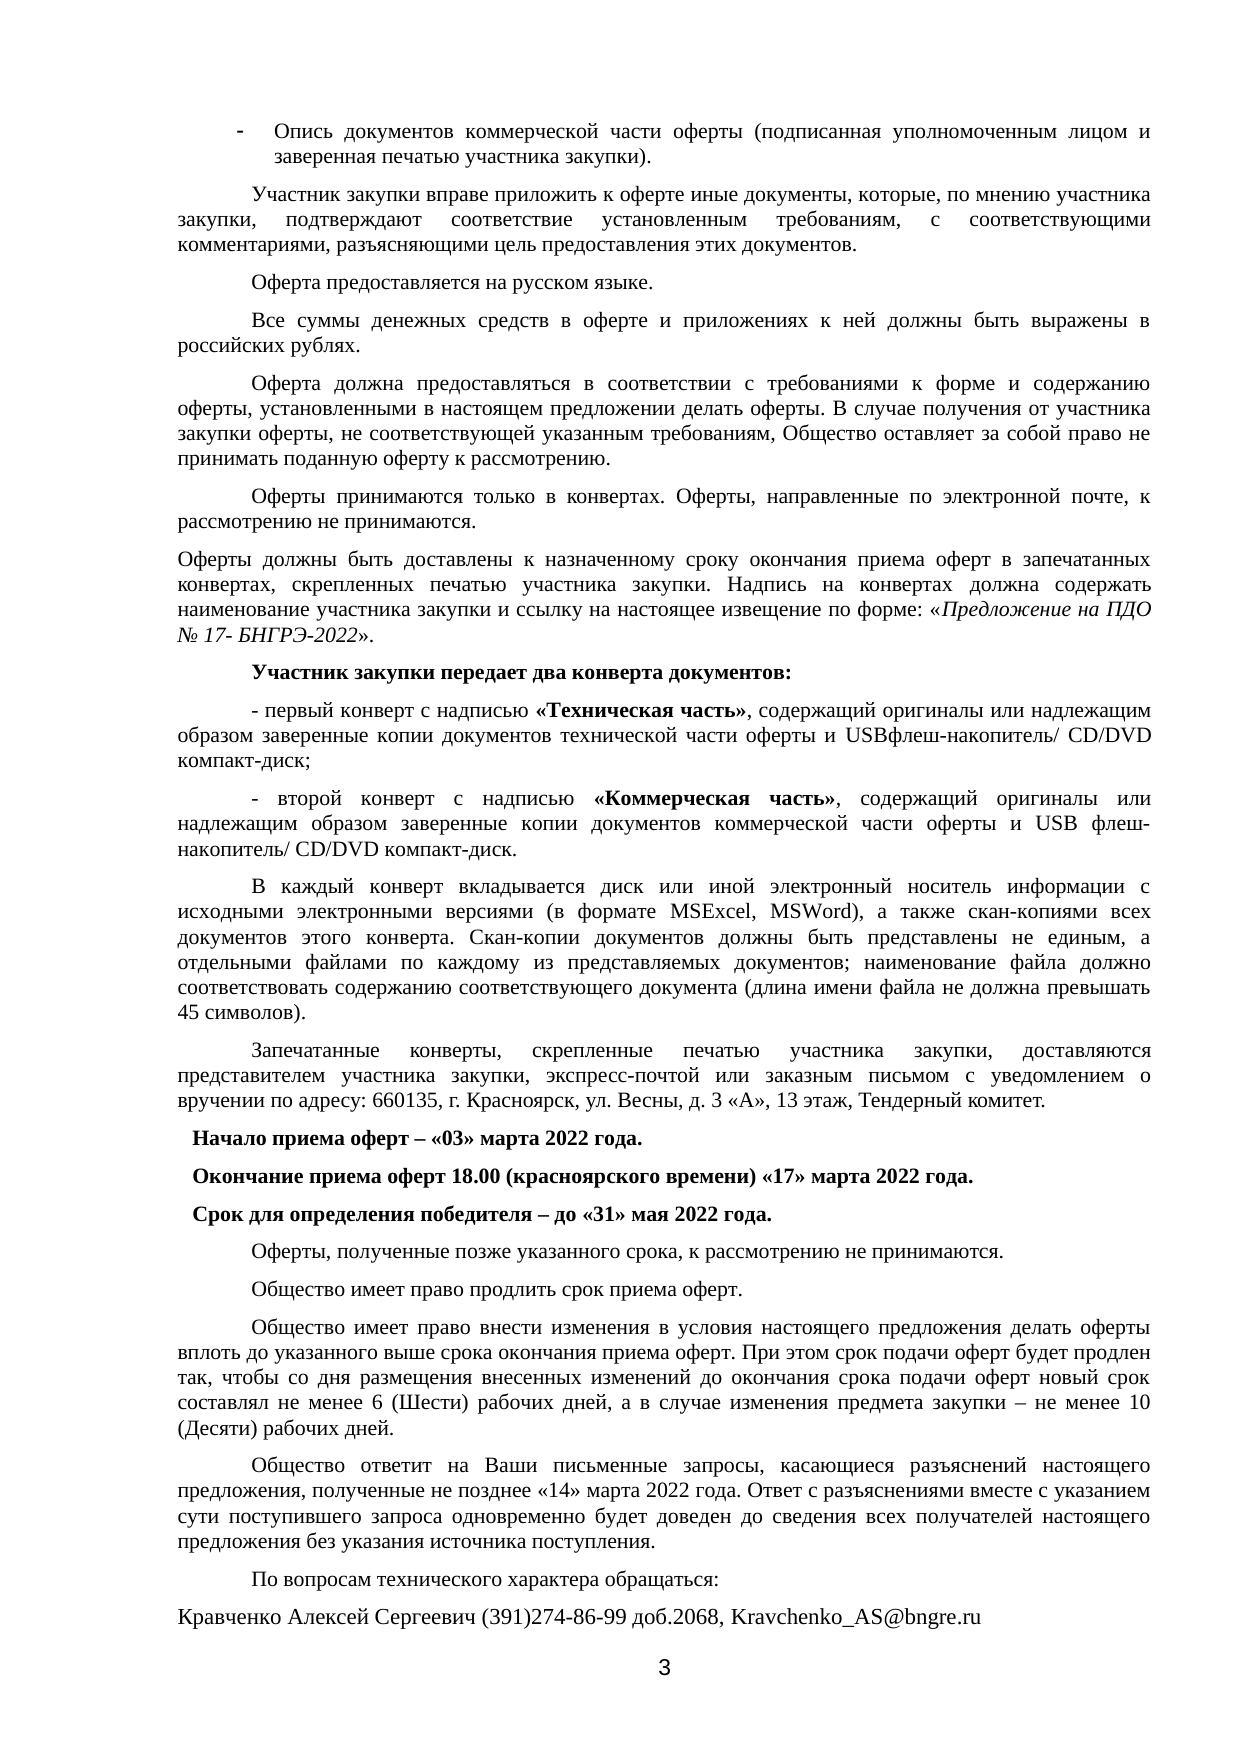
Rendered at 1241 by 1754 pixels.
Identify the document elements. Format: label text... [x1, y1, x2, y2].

list Опись документов коммерческой части оферты (подписанная уполномоченным лицом и заверенная печатью участника закупки). [236, 118, 1152, 168]
text Общество ответит на Ваши письменные запросы, касающиеся разъяснений настоящего предложения, полученные не позднее «14» марта 2022 года. Ответ с разъяснениями вместе с указанием сути поступившего запроса одновременно будет доведен до сведения всех получателей настоящего предложения без указания источника поступления. [177, 1452, 1152, 1553]
text Участник закупки передает два конверта документов: [177, 659, 1152, 684]
text Оферта должна предоставляться в соответствии с требованиями к форме и содержанию оферты, установленными в настоящем предложении делать оферты. В случае получения от участника закупки оферты, не соответствующей указанным требованиям, Общество оставляет за собой право не принимать поданную оферту к рассмотрению. [177, 370, 1152, 471]
text Все суммы денежных средств в оферте и приложениях к ней должны быть выражены в российских рублях. [177, 307, 1152, 357]
text Начало приема оферт – «03» марта 2022 года. [192, 1125, 1152, 1150]
text - первый конверт с надписью «Техническая часть», содержащий оригиналы или надлежащим образом заверенные копии документов технической части оферты и USBфлеш-накопитель/ CD/DVD компакт-диск; [177, 697, 1152, 773]
text - второй конверт с надписью «Коммерческая часть», содержащий оригиналы или надлежащим образом заверенные копии документов коммерческой части оферты и USB флеш-накопитель/ CD/DVD компакт-диск. [177, 785, 1152, 861]
text Окончание приема оферт 18.00 (красноярского времени) «17» марта 2022 года. [192, 1163, 1152, 1188]
text Кравченко Алексей Сергеевич (391)274-86-99 доб.2068, Kravchenko_AS@bngre.ru [177, 1603, 1152, 1630]
text Оферты должны быть доставлены к назначенному сроку окончания приема оферт в запечатанных конвертах, скрепленных печатью участника закупки. Надпись на конвертах должна содержать наименование участника закупки и ссылку на настоящее извещение по форме: «Предложение на ПДО № 17- БНГРЭ-2022». [177, 546, 1152, 647]
text Срок для определения победителя – до «31» мая 2022 года. [192, 1201, 1152, 1226]
text Оферты принимаются только в конвертах. Оферты, направленные по электронной почте, к рассмотрению не принимаются. [177, 483, 1152, 533]
text Запечатанные конверты, скрепленные печатью участника закупки, доставляются представителем участника закупки, экспресс-почтой или заказным письмом с уведомлением о вручении по адресу: 660135, г. Красноярск, ул. Весны, д. 3 «А», 13 этаж, Тендерный комитет. [177, 1037, 1152, 1113]
text Участник закупки вправе приложить к оферте иные документы, которые, по мнению участника закупки, подтверждают соответствие установленным требованиям, с соответствующими комментариями, разъясняющими цель предоставления этих документов. [177, 181, 1152, 257]
text Общество имеет право внести изменения в условия настоящего предложения делать оферты вплоть до указанного выше срока окончания приема оферт. При этом срок подачи оферт будет продлен так, чтобы со дня размещения внесенных изменений до окончания срока подачи оферт новый срок составлял не менее 6 (Шести) рабочих дней, а в случае изменения предмета закупки – не менее 10 (Десяти) рабочих дней. [177, 1314, 1152, 1440]
text По вопросам технического характера обращаться: [177, 1566, 1152, 1591]
text Оферты, полученные позже указанного срока, к рассмотрению не принимаются. [177, 1238, 1152, 1263]
text Оферта предоставляется на русском языке. [177, 269, 1152, 294]
text В каждый конверт вкладывается диск или иной электронный носитель информации с исходными электронными версиями (в формате MSExcel, MSWord), а также скан-копиями всех документов этого конверта. Скан-копии документов должны быть представлены не единым, а отдельными файлами по каждому из представляемых документов; наименование файла должно соответствовать содержанию соответствующего документа (длина имени файла не должна превышать 45 символов). [177, 873, 1152, 1024]
text Общество имеет право продлить срок приема оферт. [177, 1276, 1152, 1301]
